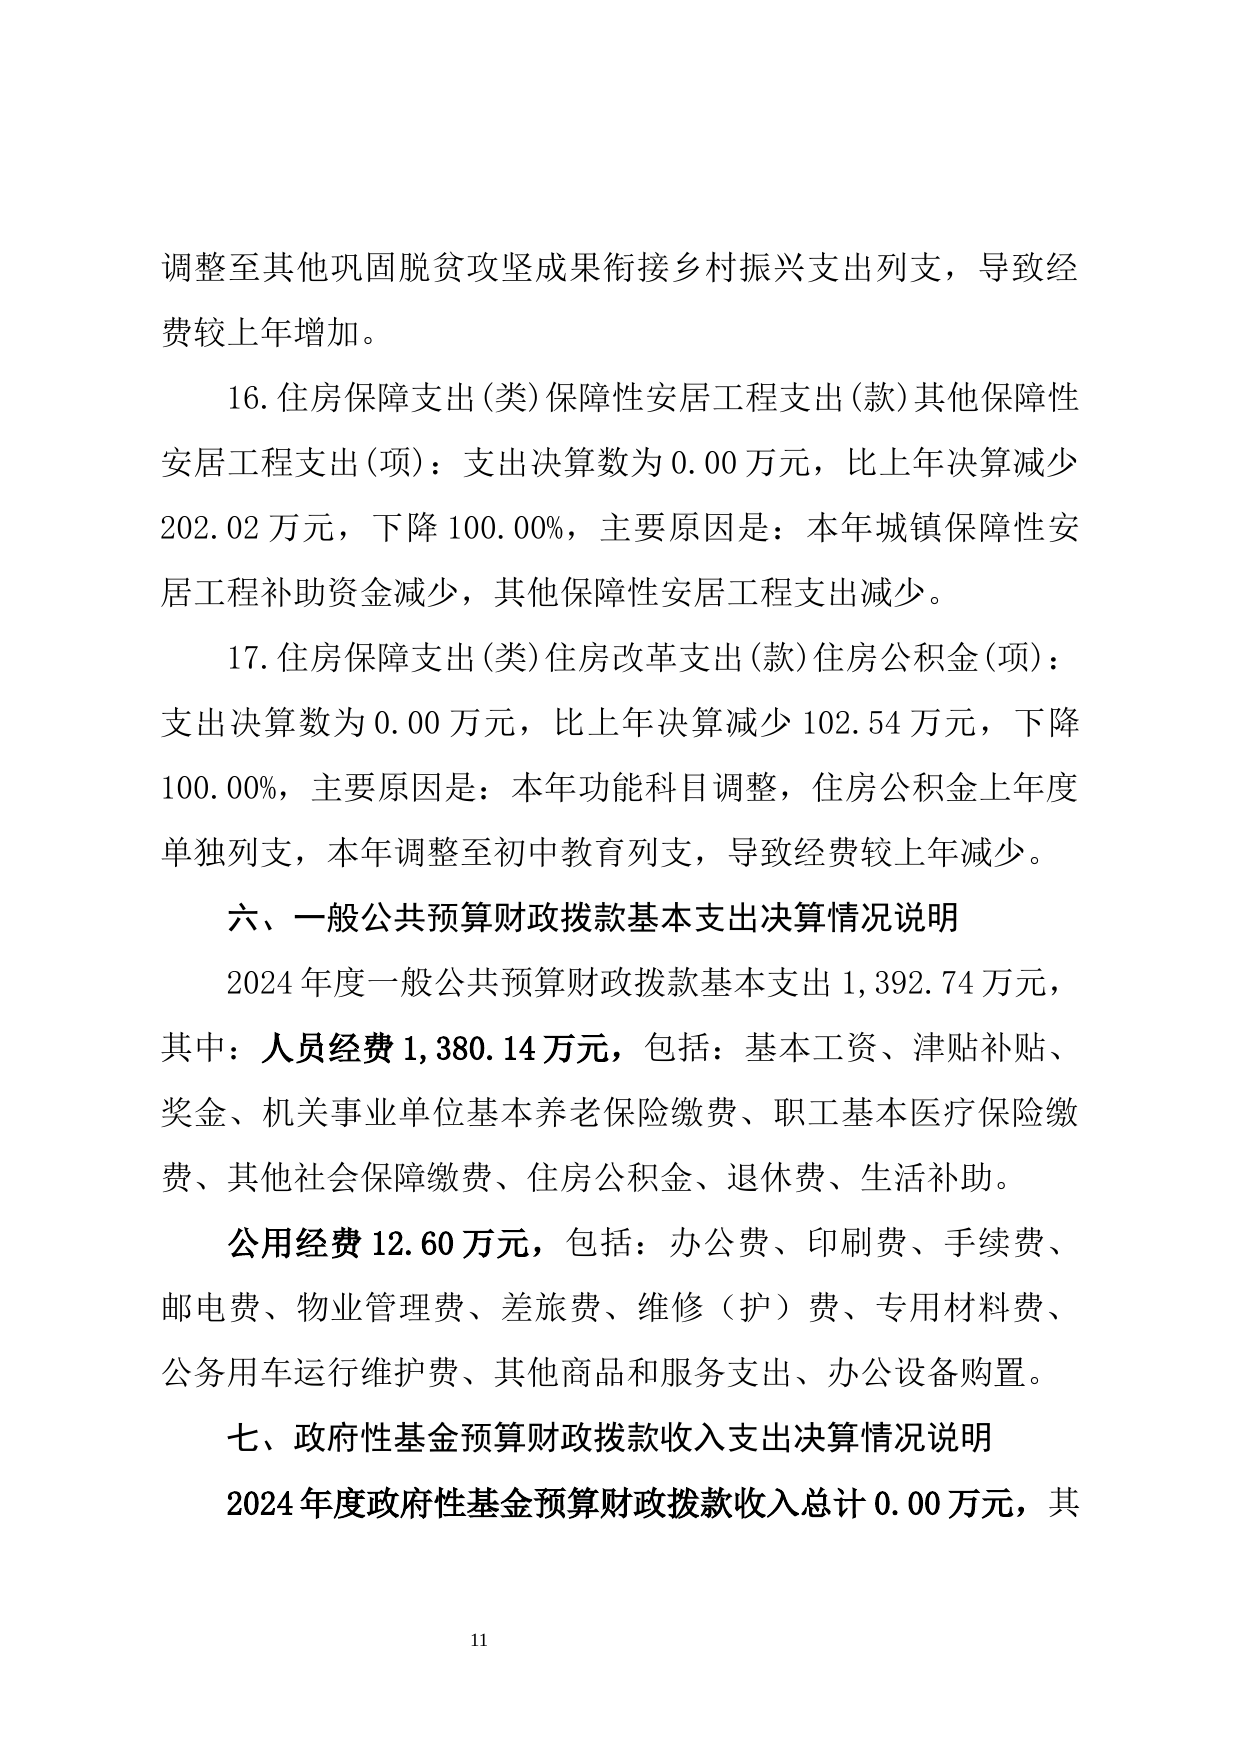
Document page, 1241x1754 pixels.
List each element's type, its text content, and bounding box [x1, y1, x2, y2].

text 17.住房保障支出(类)住房改革支出(款)住房公积金(项)：支出决算数为0.00万元，比上年决算减少102.54万元，下降100.00%，主要原因是：本年功能科目调整，住房公积金上年度单独列支，本年调整至初中教育列支，导致经费较上年减少。 [159, 623, 1081, 883]
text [159, 1468, 1081, 1533]
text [159, 233, 1081, 363]
text 七、政府性基金预算财政拨款收入支出决算情况说明 [159, 1403, 1081, 1468]
text 六、一般公共预算财政拨款基本支出决算情况说明 [159, 883, 1081, 948]
text 16.住房保障支出(类)保障性安居工程支出(款)其他保障性安居工程支出(项)：支出决算数为0.00万元，比上年决算减少202.02万元，下降100.00%，主要原因是：本年城镇保障性安居工程补助资金减少，其他保障性安居工程支出减少。 [159, 363, 1081, 623]
text 公用经费12.60万元，包括：办公费、印刷费、手续费、邮电费、物业管理费、差旅费、维修（护）费、专用材料费、公务用车运行维护费、其他商品和服务支出、办公设备购置。 [159, 1208, 1081, 1403]
text 2024年度一般公共预算财政拨款基本支出1,392.74万元，其中：人员经费1,380.14万元，包括：基本工资、津贴补贴、奖金、机关事业单位基本养老保险缴费、职工基本医疗保险缴费、其他社会保障缴费、住房公积金、退休费、生活补助。 [159, 948, 1081, 1208]
